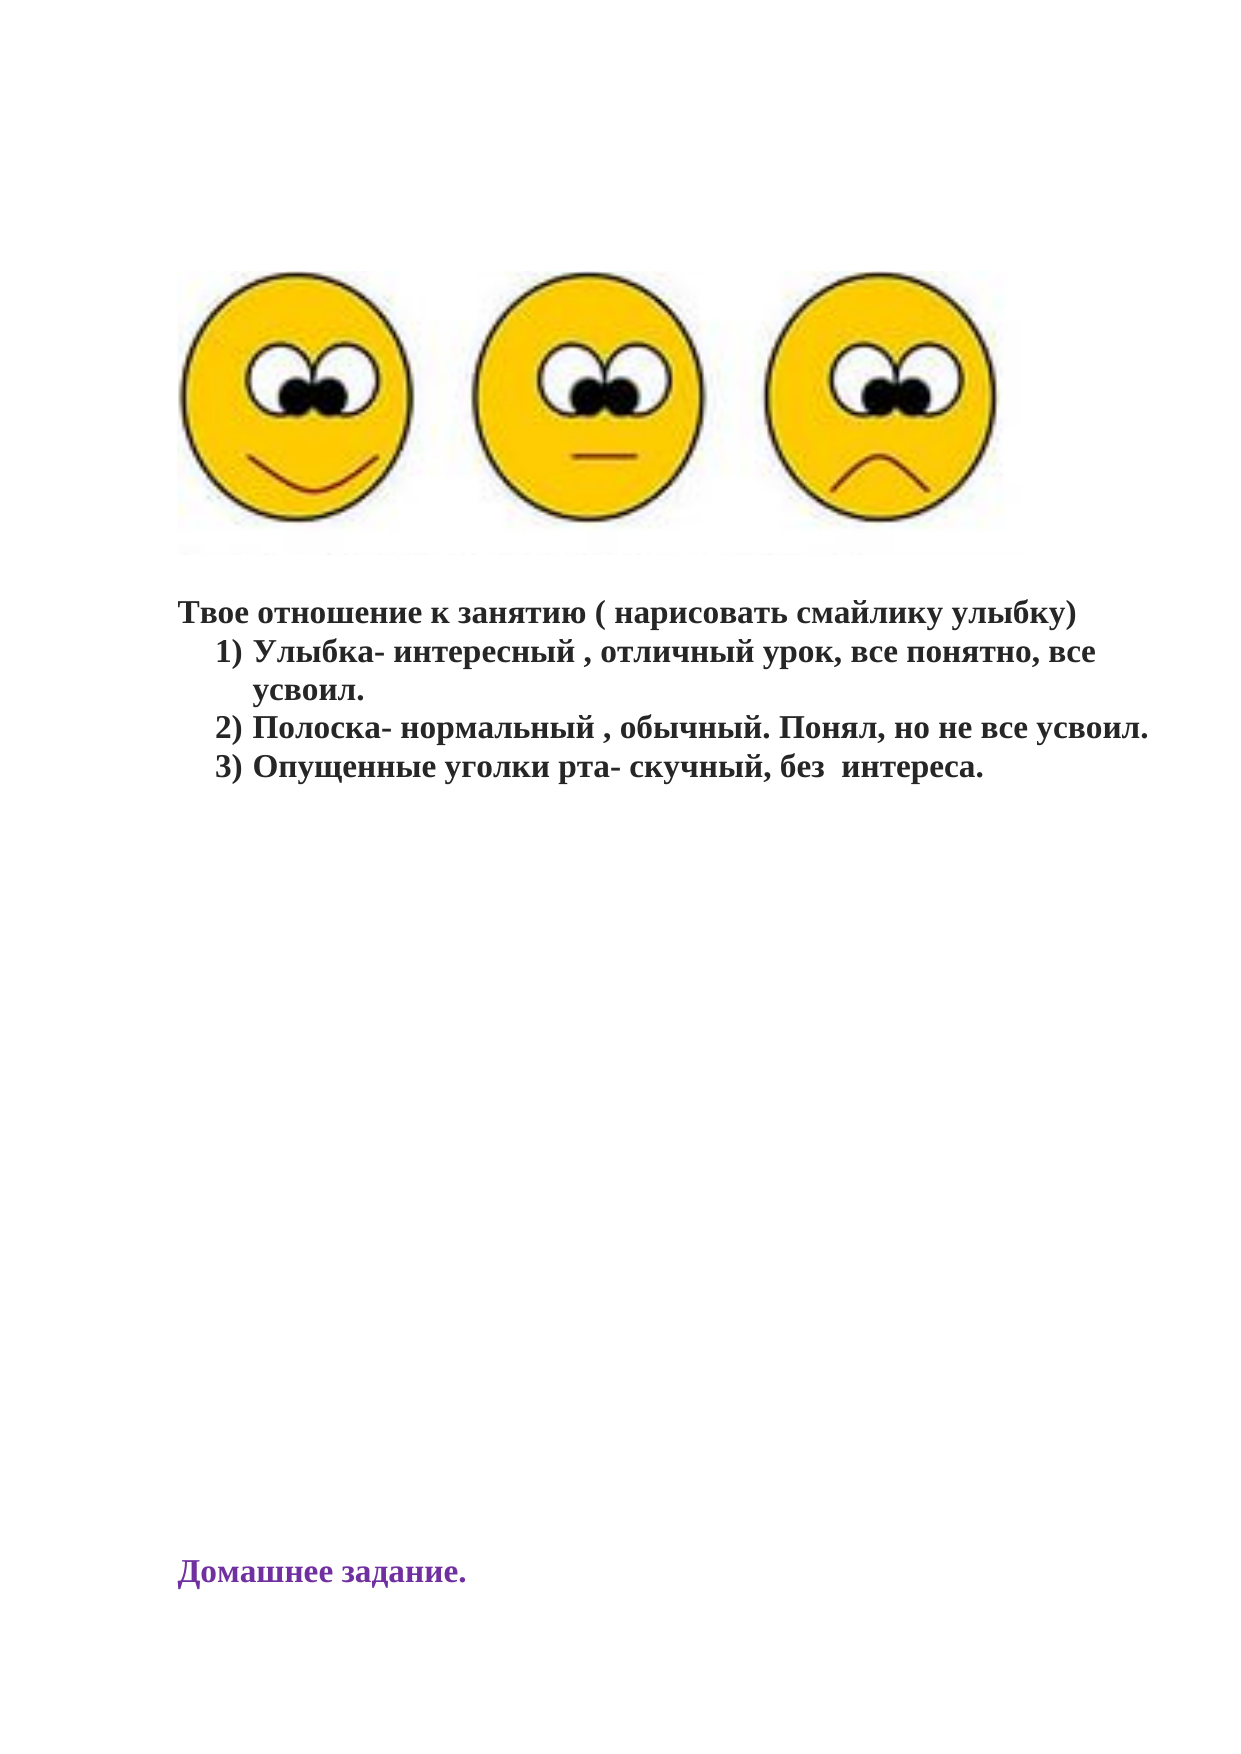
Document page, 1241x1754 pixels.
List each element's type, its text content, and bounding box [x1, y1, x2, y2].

list Улыбка- интересный , отличный урок, все понятно, все усвоил. [215, 631, 1152, 708]
text Твое отношение к занятию ( нарисовать смайлику улыбку) [177, 593, 1152, 631]
list Опущенные уголки рта- скучный, без интереса. [215, 746, 1152, 784]
list Полоска- нормальный , обычный. Понял, но не все усвоил. [215, 708, 1152, 746]
picture [177, 271, 1021, 555]
text Домашнее задание. [177, 1551, 1152, 1589]
